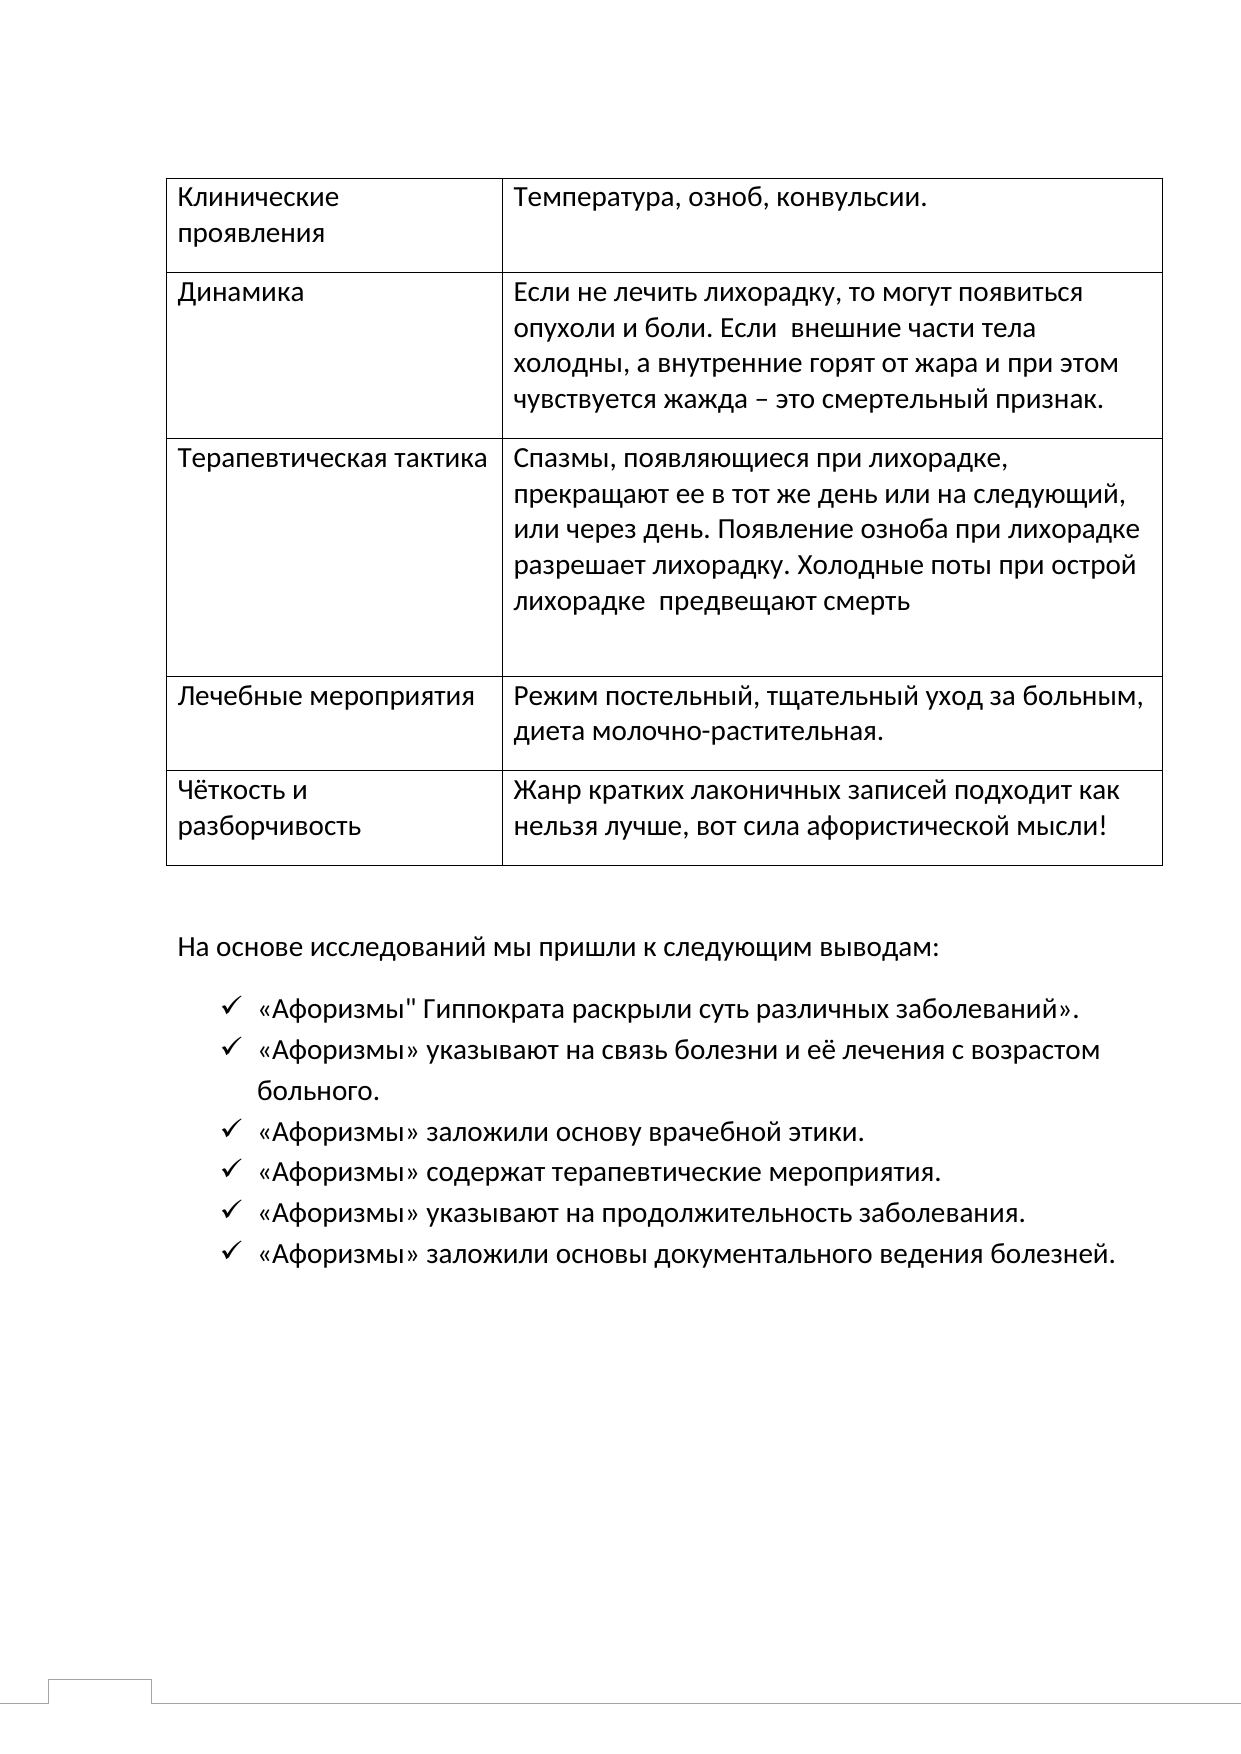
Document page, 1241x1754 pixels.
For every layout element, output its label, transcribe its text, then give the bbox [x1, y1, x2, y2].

list «Афоризмы" Гиппократа раскрыли суть различных заболеваний». [219, 990, 1152, 1025]
table_cell Спазмы, появляющиеся при лихорадке, прекращают ее в тот же день или на следующий, или через день. Появление озноба при лихорадке разрешает лихорадку. Холодные поты при острой лихорадке предвещают смерть [503, 439, 1162, 676]
text На основе исследований мы пришли к следующим выводам: [177, 928, 1152, 964]
list «Афоризмы» указывают на продолжительность заболевания. [219, 1194, 1152, 1230]
table_cell Терапевтическая тактика [167, 439, 502, 676]
list «Афоризмы» содержат терапевтические мероприятия. [219, 1153, 1152, 1189]
table_cell Динамика [167, 273, 502, 438]
table_cell Лечебные мероприятия [167, 677, 502, 770]
list «Афоризмы» указывают на связь болезни и её лечения с возрастом больного. [219, 1031, 1152, 1107]
table_header Температура, озноб, конвульсии. [503, 179, 1162, 272]
table_cell Режим постельный, тщательный уход за больным, диета молочно-растительная. [503, 677, 1162, 770]
table_cell Чёткость и разборчивость [167, 771, 502, 865]
table_cell Жанр кратких лаконичных записей подходит как нельзя лучше, вот сила афористической мысли! [503, 771, 1162, 865]
list «Афоризмы» заложили основу врачебной этики. [219, 1113, 1152, 1148]
table_cell Если не лечить лихорадку, то могут появиться опухоли и боли. Если внешние части тела холодны, а внутренние горят от жара и при этом чувствуется жажда – это смертельный признак. [503, 273, 1162, 438]
list «Афоризмы» заложили основы документального ведения болезней. [219, 1235, 1152, 1271]
table_header Клинические проявления [167, 179, 502, 272]
